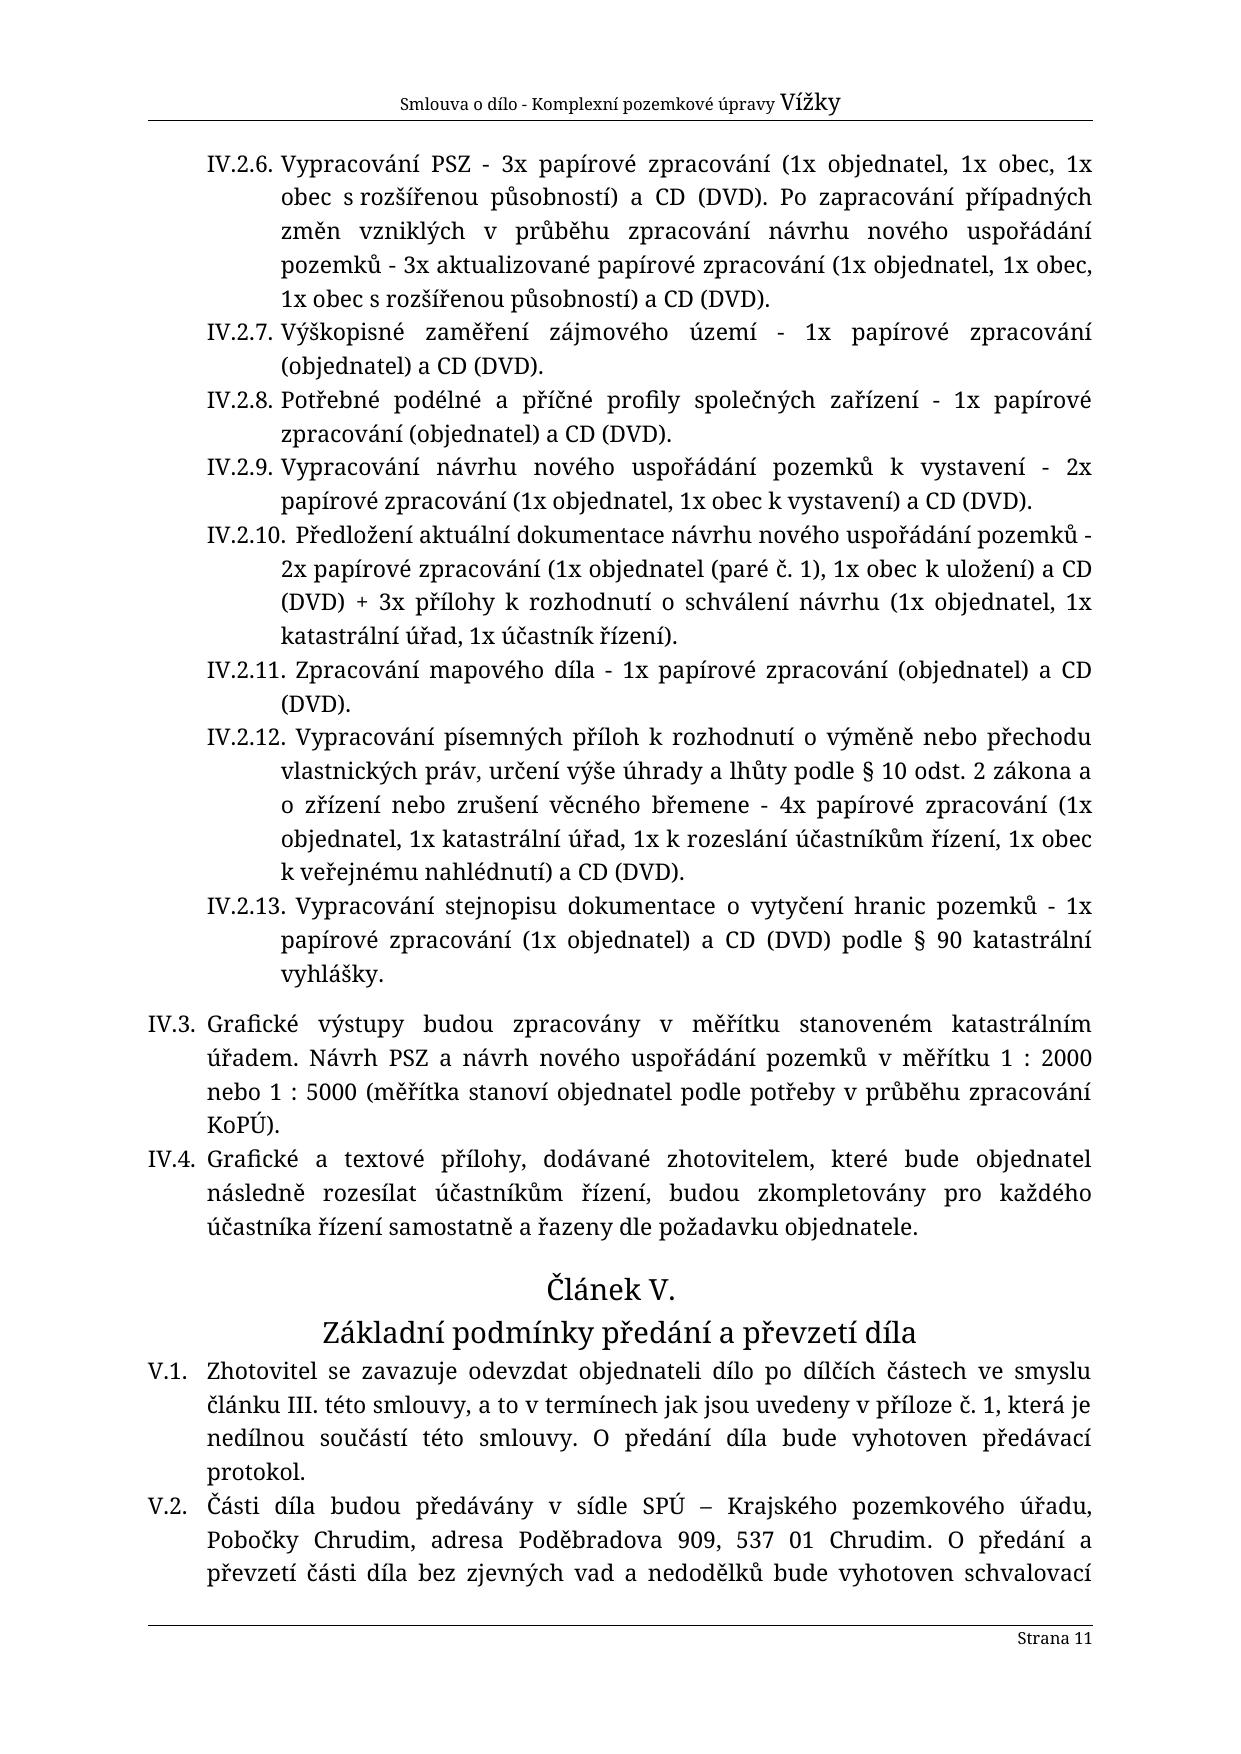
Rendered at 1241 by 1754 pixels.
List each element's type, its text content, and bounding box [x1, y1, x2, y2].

list Zhotovitel se zavazuje odevzdat objednateli dílo po dílčích částech ve smyslu článku III. této smlouvy, a to v termínech jak jsou uvedeny v příloze č. 1, která je nedílnou součástí této smlouvy. O předání díla bude vyhotoven předávací protokol. [148, 1355, 1093, 1487]
text Potřebné podélné a příčné profily společných zařízení - 1x papírové zpracování (objednatel) a CD (DVD). [207, 384, 1093, 449]
text Zpracování mapového díla - 1x papírové zpracování (objednatel) a CD (DVD). [207, 654, 1093, 719]
text Vypracování písemných příloh k rozhodnutí o výměně nebo přechodu vlastnických práv, určení výše úhrady a lhůty podle § 10 odst. 2 zákona a o zřízení nebo zrušení věcného břemene - 4x papírové zpracování (1x objednatel, 1x katastrální úřad, 1x k rozeslání účastníkům řízení, 1x obec k veřejnému nahlédnutí) a CD (DVD). [207, 721, 1093, 888]
text Vypracování návrhu nového uspořádání pozemků k vystavení - 2x papírové zpracování (1x objednatel, 1x obec k vystavení) a CD (DVD). [207, 451, 1093, 516]
subtitle Základní podmínky předání a převzetí díla [148, 1269, 1093, 1352]
list Grafické výstupy budou zpracovány v měřítku stanoveném katastrálním úřadem. Návrh PSZ a návrh nového uspořádání pozemků v měřítku 1 : 2000 nebo 1 : 5000 (měřítka stanoví objednatel podle potřeby v průběhu zpracování KoPÚ). [148, 1008, 1093, 1141]
text Vypracování stejnopisu dokumentace o vytyčení hranic pozemků - 1x papírové zpracování (1x objednatel) a CD (DVD) podle § 90 katastrální vyhlášky. [207, 890, 1093, 989]
text Výškopisné zaměření zájmového území - 1x papírové zpracování (objednatel) a CD (DVD). [207, 316, 1093, 381]
text Vypracování PSZ - 3x papírové zpracování (1x objednatel, 1x obec, 1x obec s rozšířenou působností) a CD (DVD). Po zapracování případných změn vzniklých v průběhu zpracování návrhu nového uspořádání pozemků - 3x aktualizované papírové zpracování (1x objednatel, 1x obec, 1x obec s rozšířenou působností) a CD (DVD). [207, 148, 1093, 314]
text Předložení aktuální dokumentace návrhu nového uspořádání pozemků - 2x papírové zpracování (1x objednatel (paré č. 1), 1x obec k uložení) a CD (DVD) + 3x přílohy k rozhodnutí o schválení návrhu (1x objednatel, 1x katastrální úřad, 1x účastník řízení). [207, 519, 1093, 651]
list Grafické a textové přílohy, dodávané zhotovitelem, které bude objednatel následně rozesílat účastníkům řízení, budou zkompletovány pro každého účastníka řízení samostatně a řazeny dle požadavku objednatele. [148, 1143, 1093, 1242]
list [148, 1490, 1093, 1589]
